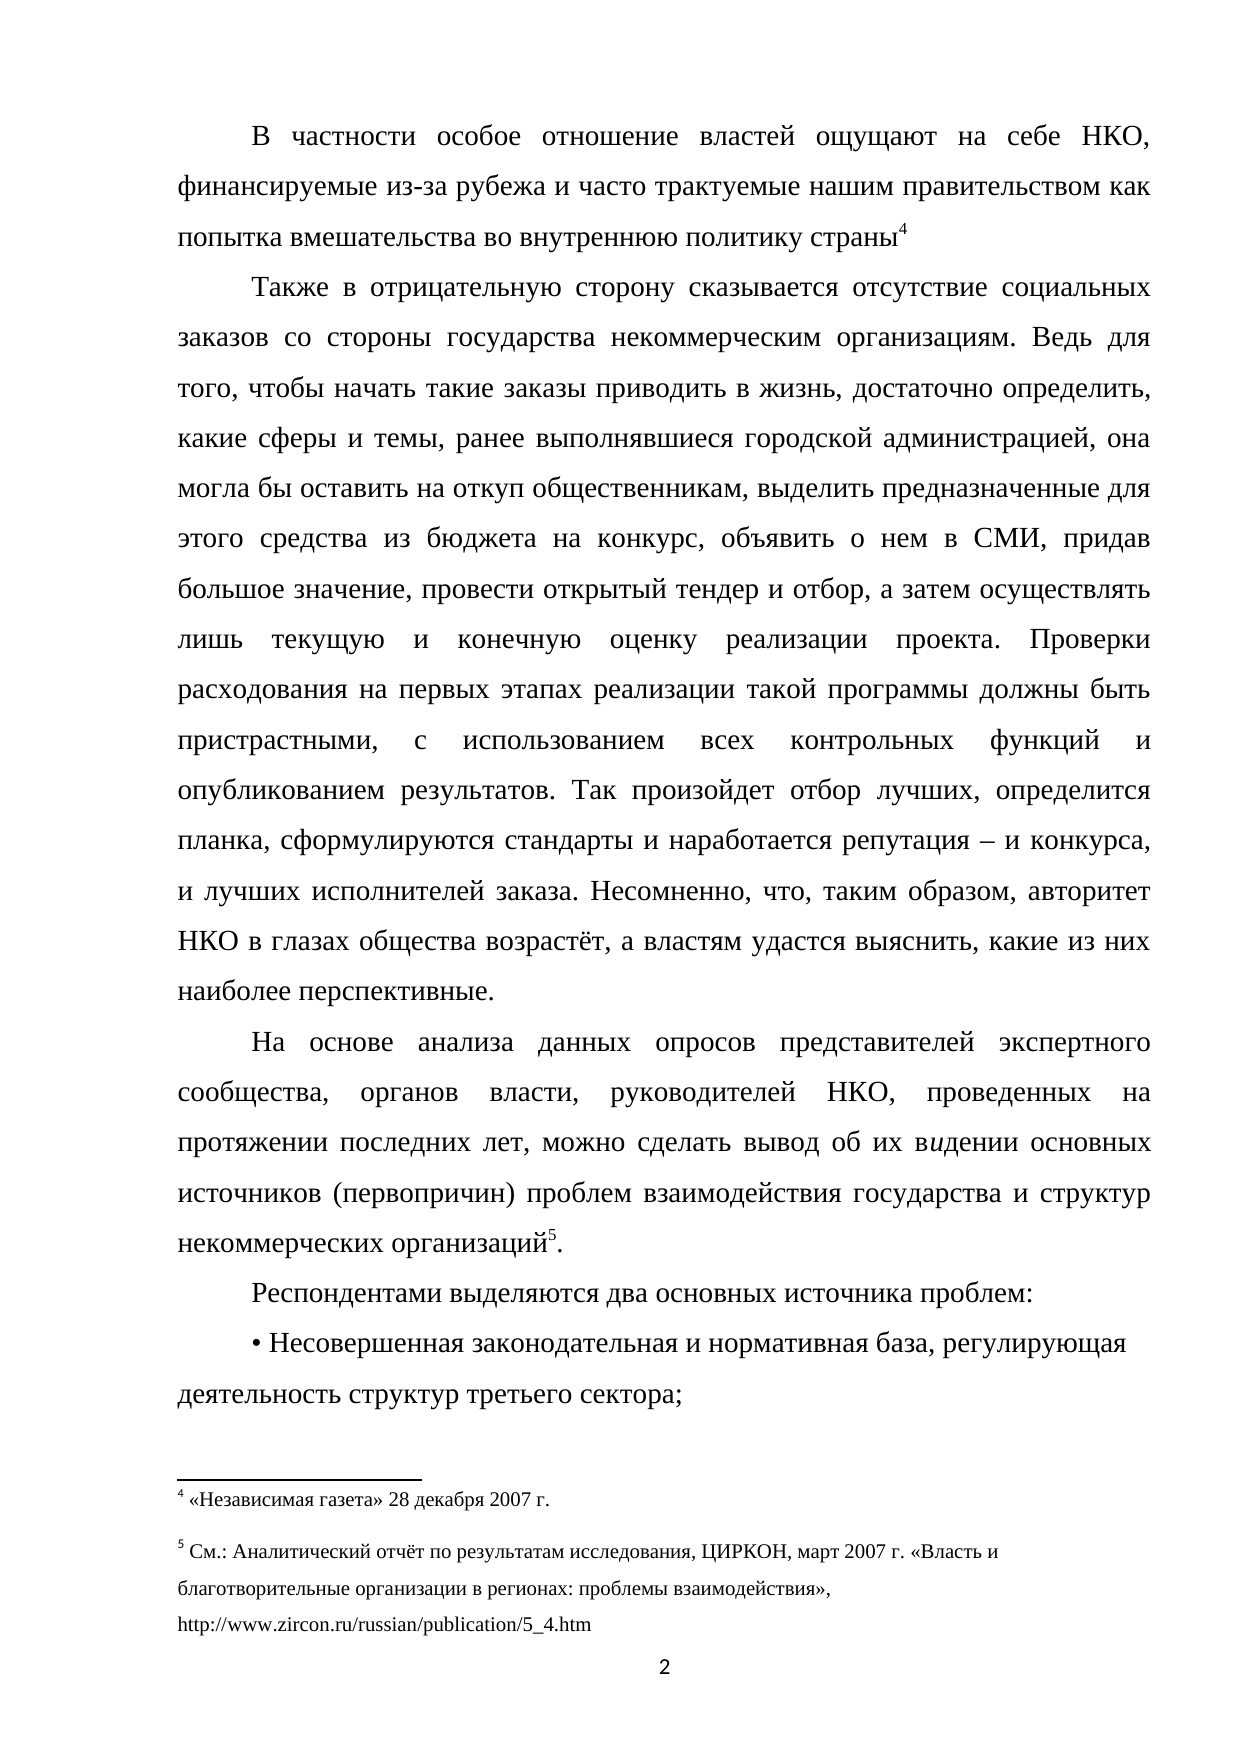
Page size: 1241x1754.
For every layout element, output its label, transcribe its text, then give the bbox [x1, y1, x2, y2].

text Также в отрицательную сторону сказывается отсутствие социальных заказов со стороны государства некоммерческим организациям. Ведь для того, чтобы начать такие заказы приводить в жизнь, достаточно определить, какие сферы и темы, ранее выполнявшиеся городской администрацией, она могла бы оставить на откуп общественникам, выделить предназначенные для этого средства из бюджета на конкурс, объявить о нем в СМИ, придав большое значение, провести открытый тендер и отбор, а затем осуществлять лишь текущую и конечную оценку реализации проекта. Проверки расходования на первых этапах реализации такой программы должны быть пристрастными, с использованием всех контрольных функций и опубликованием результатов. Так произойдет отбор лучших, определится планка, сформулируются стандарты и наработается репутация – и конкурса, и лучших исполнителей заказа. Несомненно, что, таким образом, авторитет НКО в глазах общества возрастёт, а властям удастся выяснить, какие из них наиболее перспективные. [177, 269, 1152, 1007]
text Респондентами выделяются два основных источника проблем: [177, 1275, 1152, 1309]
text На основе анализа данных опросов представителей экспертного сообщества, органов власти, руководителей НКО, проведенных на протяжении последних лет, можно сделать вывод об их видении основных источников (первопричин) проблем взаимодействия государства и структур некоммерческих организаций. [177, 1024, 1152, 1258]
text В частности особое отношение властей ощущают на себе НКО, финансируемые из-за рубежа и часто трактуемые нашим правительством как попытка вмешательства во внутреннюю политику страны [177, 118, 1152, 252]
text • Несовершенная законодательная и нормативная база, регулирующая [177, 1326, 1152, 1359]
text деятельность структур третьего сектора; [177, 1376, 1152, 1409]
